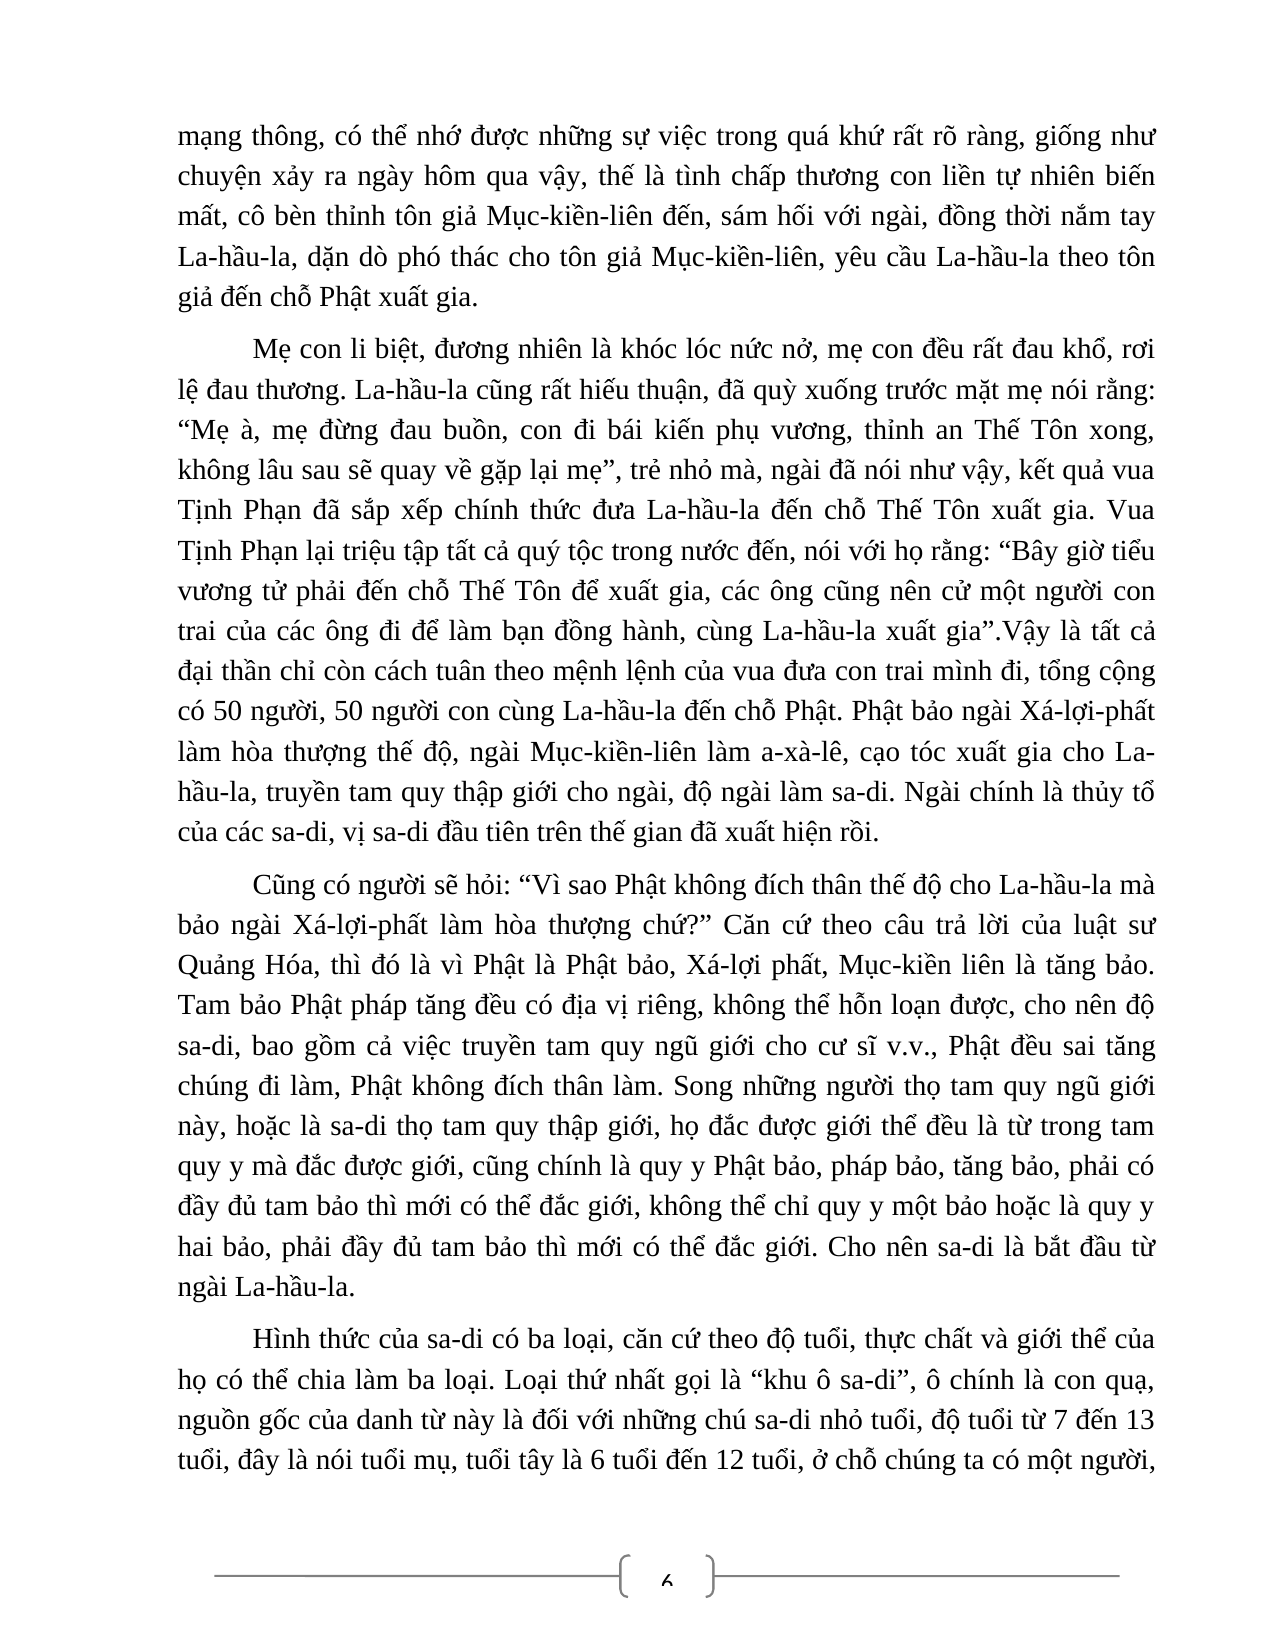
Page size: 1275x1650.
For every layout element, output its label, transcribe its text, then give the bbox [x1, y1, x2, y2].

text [177, 272, 1157, 312]
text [177, 1322, 1157, 1362]
